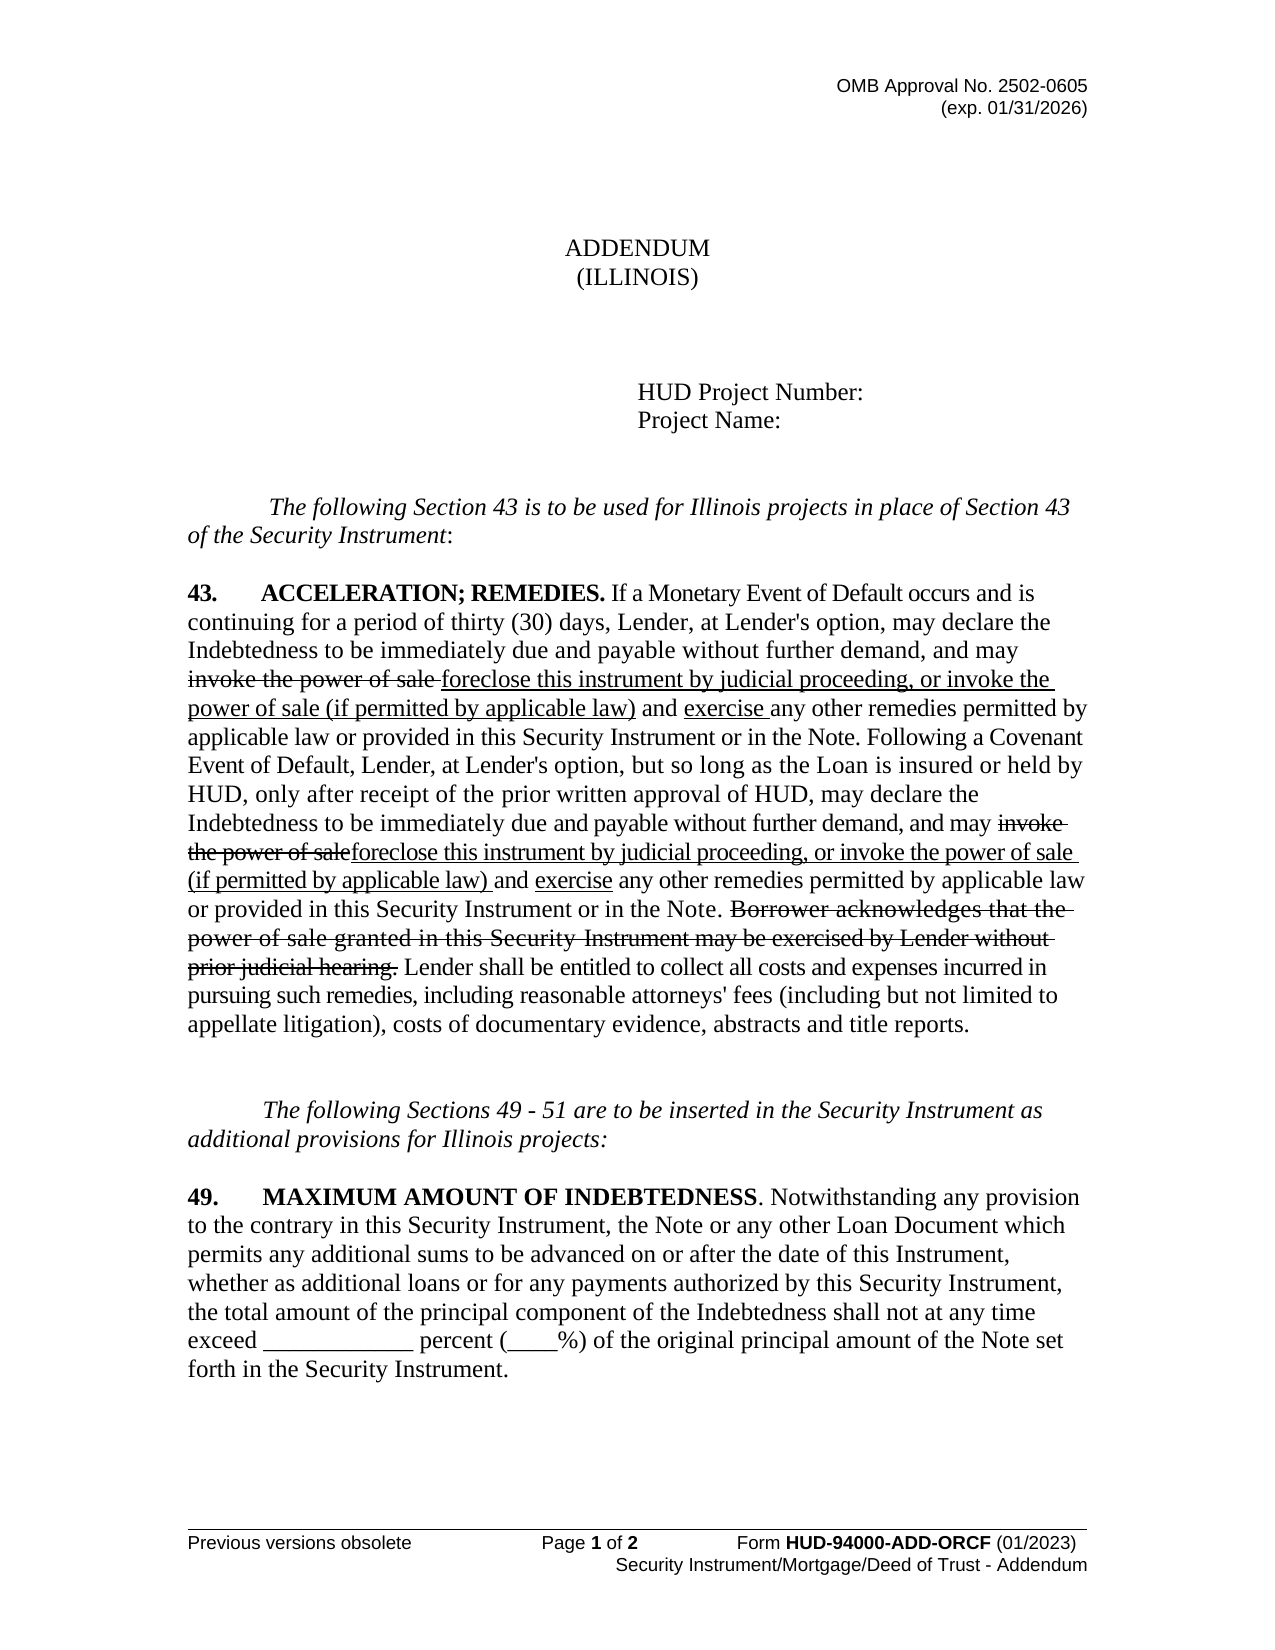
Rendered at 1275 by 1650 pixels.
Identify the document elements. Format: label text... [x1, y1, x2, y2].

text 49. Maximum Amount of Indebtedness. Notwithstanding any provision to the contrary in this Security Instrument, the Note or any other Loan Document which permits any additional sums to be advanced on or after the date of this Instrument, whether as additional loans or for any payments authorized by this Security Instrument, the total amount of the principal component of the Indebtedness shall not at any time exceed ____________ percent (____%) of the original principal amount of the Note set forth in the Security Instrument. [187, 1182, 1087, 1383]
text 43. ACCELERATION; REMEDIES. If a Monetary Event of Default occurs and is continuing for a period of thirty (30) days, Lender, at Lender's option, may declare the Indebtedness to be immediately due and payable without further demand, and may invoke the power of sale foreclose this instrument by judicial proceeding, or invoke the power of sale (if permitted by applicable law) and exercise any other remedies permitted by applicable law or provided in this Security Instrument or in the Note. Following a Covenant Event of Default, Lender, at Lender's option, but so long as the Loan is insured or held by HUD, only after receipt of the prior written approval of HUD, may declare the Indebtedness to be immediately due and payable without further demand, and may invoke the power of saleforeclose this instrument by judicial proceeding, or invoke the power of sale (if permitted by applicable law) and exercise any other remedies permitted by applicable law or provided in this Security Instrument or in the Note. Borrower acknowledges that the power of sale granted in this Security Instrument may be exercised by Lender without prior judicial hearing. Lender shall be entitled to collect all costs and expenses incurred in pursuing such remedies, including reasonable attorneys' fees (including but not limited to appellate litigation), costs of documentary evidence, abstracts and title reports. [187, 578, 1087, 1038]
text The following Section 43 is to be used for Illinois projects in place of Section 43 of the Security Instrument: [187, 492, 1087, 549]
text Addendum [187, 233, 1087, 262]
text HUD Project Number: [187, 377, 1087, 406]
text (Illinois) [187, 262, 1087, 291]
text Project Name: [187, 406, 1087, 434]
text The following Sections 49 - 51 are to be inserted in the Security Instrument as additional provisions for Illinois projects: [187, 1096, 1087, 1153]
